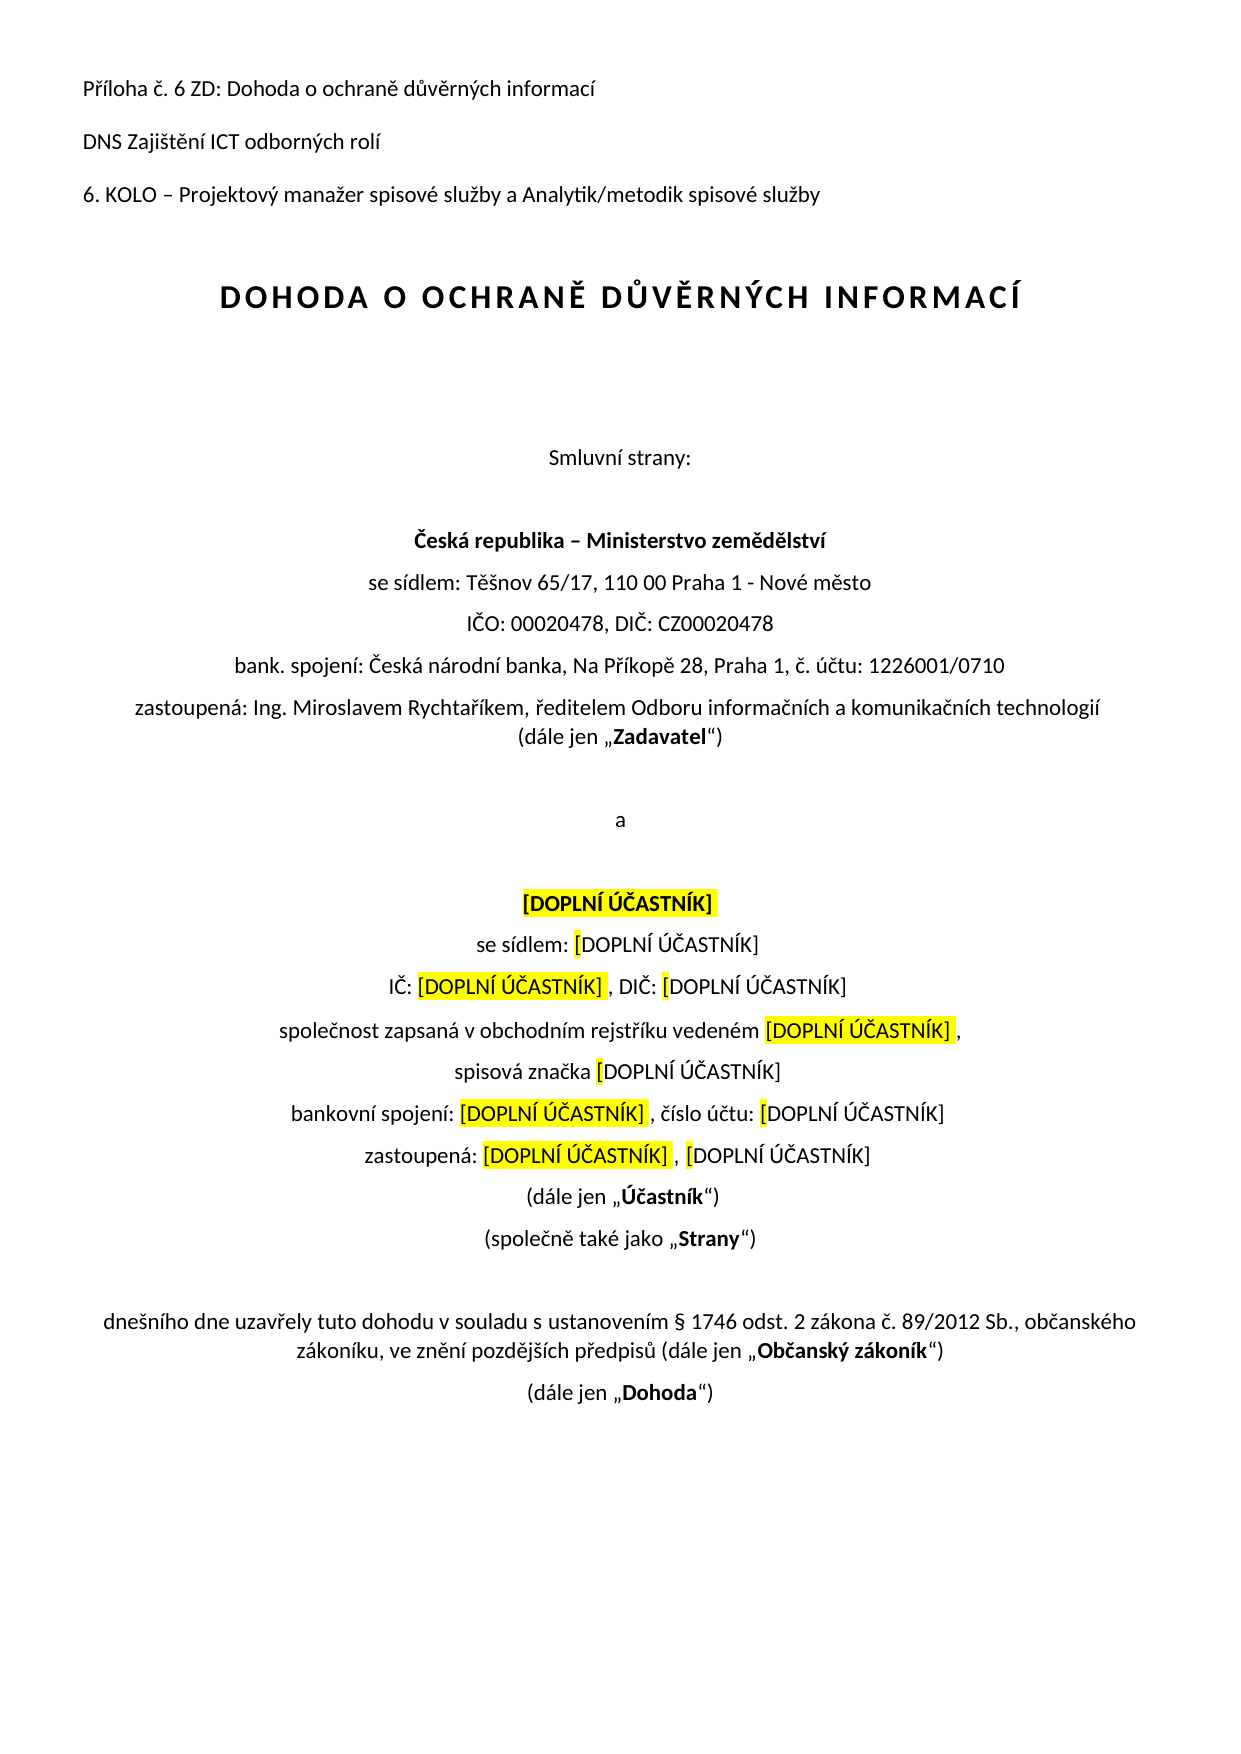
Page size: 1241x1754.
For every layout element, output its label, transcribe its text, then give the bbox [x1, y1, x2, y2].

text se sídlem: Těšnov 65/17, 110 00 Praha 1 - Nové město [83, 567, 1157, 596]
text bankovní spojení: , číslo účtu: [83, 1098, 1157, 1127]
text se sídlem: [83, 929, 1157, 958]
text IČO: 00020478, DIČ: CZ00020478 [83, 608, 1157, 638]
text bank. spojení: Česká národní banka, Na Příkopě 28, Praha 1, č. účtu: 1226001/0710 [83, 650, 1157, 679]
text (společně také jako „Strany“) [83, 1223, 1157, 1252]
text zastoupená: Ing. Miroslavem Rychtaříkem, ředitelem Odboru informačních a komunikačních technologií (dále jen „Zadavatel“) [83, 692, 1157, 750]
text (dále jen „Účastník“) [83, 1181, 1157, 1211]
text dnešního dne uzavřely tuto dohodu v souladu s ustanovením § 1746 odst. 2 zákona č. 89/2012 Sb., občanského zákoníku, ve znění pozdějších předpisů (dále jen „Občanský zákoník“) [83, 1306, 1157, 1365]
text (dále jen „Dohoda“) [83, 1377, 1157, 1406]
text Česká republika – Ministerstvo zemědělství [83, 525, 1157, 554]
text zastoupená: , [83, 1140, 1157, 1169]
text společnost zapsaná v obchodním rejstříku vedeném , [83, 1015, 1157, 1044]
text a [83, 804, 1157, 833]
text Smluvní strany: [83, 442, 1157, 471]
text IČ: , DIČ: [83, 971, 1157, 1000]
text Dohoda o ochraně důvěrných informací [83, 276, 1157, 317]
text spisová značka [83, 1056, 1157, 1086]
